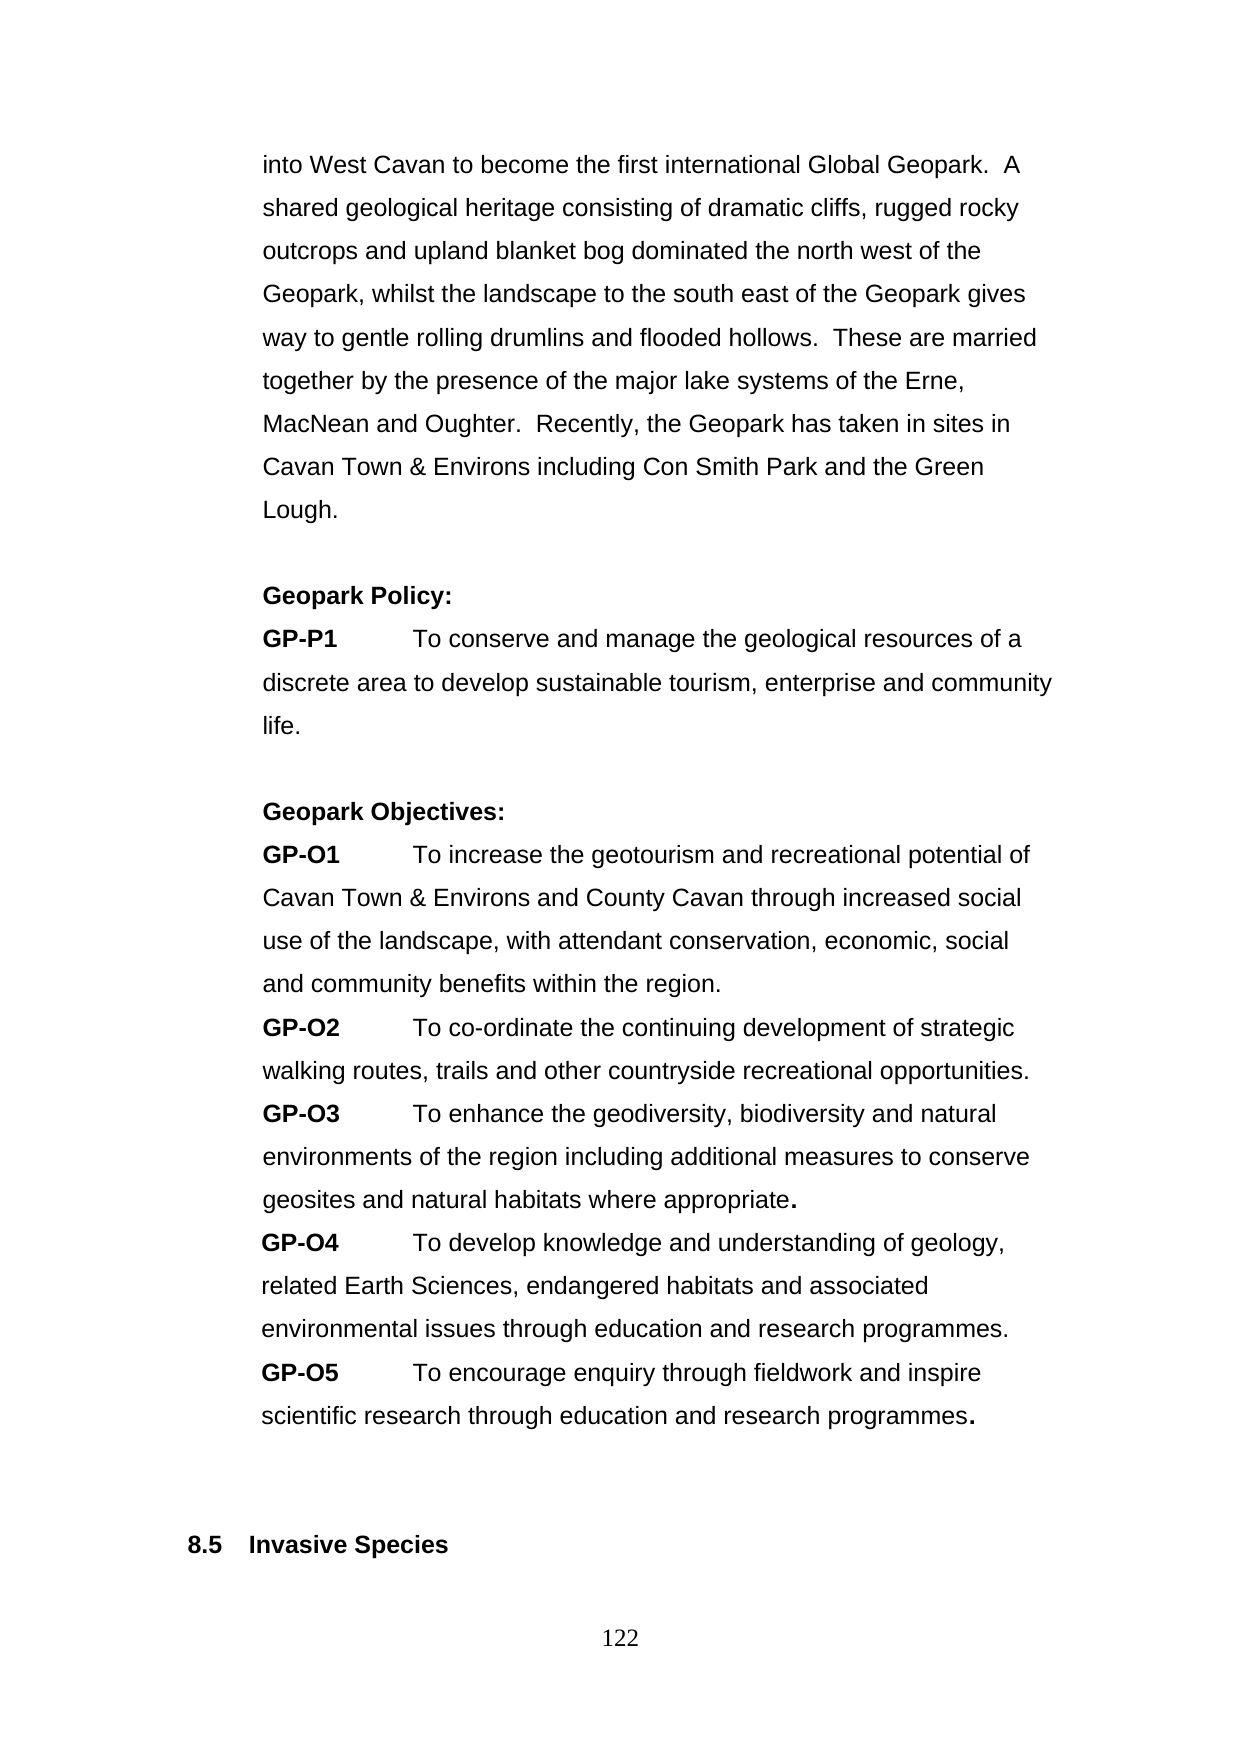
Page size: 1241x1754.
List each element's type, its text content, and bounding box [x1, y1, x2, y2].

list Invasive Species [187, 1530, 1053, 1559]
text GP-P1 To conserve and manage the geological resources of a discrete area to develop sustainable tourism, enterprise and community life. [262, 624, 1053, 739]
text GP-O4 To develop knowledge and understanding of geology, related Earth Sciences, endangered habitats and associated environmental issues through education and research programmes. [261, 1228, 1053, 1343]
text GP-O3 To enhance the geodiversity, biodiversity and natural environments of the region including additional measures to conserve geosites and natural habitats where appropriate. [262, 1099, 1053, 1214]
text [262, 150, 1053, 524]
text GP-O1 To increase the geotourism and recreational potential of Cavan Town & Environs and County Cavan through increased social use of the landscape, with attendant conservation, economic, social and community benefits within the region. [262, 840, 1053, 998]
text Geopark Policy: [262, 581, 1053, 610]
text GP-O5 To encourage enquiry through fieldwork and inspire scientific research through education and research programmes. [261, 1357, 1053, 1429]
text GP-O2 To co-ordinate the continuing development of strategic walking routes, trails and other countryside recreational opportunities. [262, 1012, 1053, 1084]
text Geopark Objectives: [187, 797, 1053, 826]
